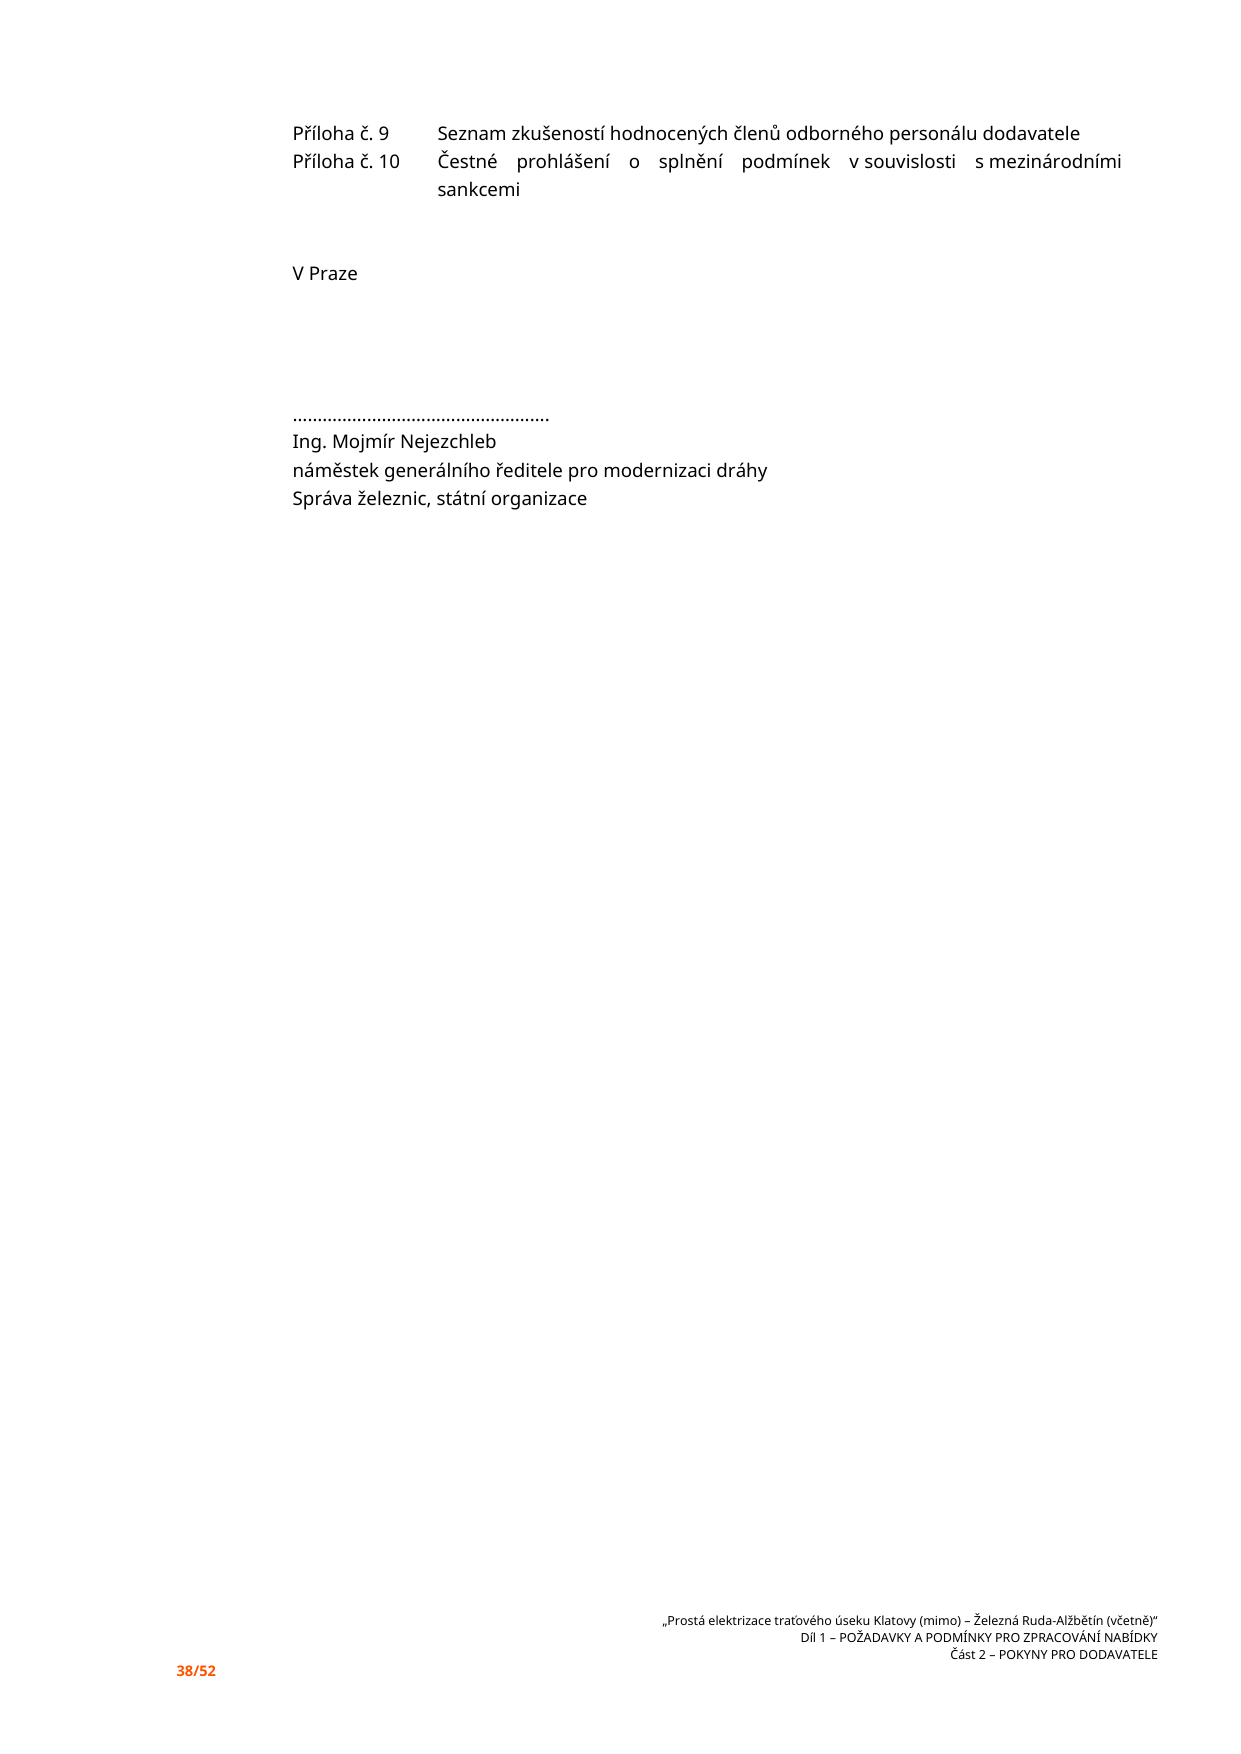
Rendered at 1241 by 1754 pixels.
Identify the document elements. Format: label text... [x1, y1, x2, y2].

text Ing. Mojmír Nejezchleb [292, 429, 1122, 454]
text V Praze [292, 261, 1122, 286]
text Příloha č. 9 Seznam zkušeností hodnocených členů odborného personálu dodavatele [292, 121, 1122, 146]
text Příloha č. 10 Čestné prohlášení o splnění podmínek v souvislosti s mezinárodními sankcemi [292, 149, 1122, 202]
text náměstek generálního ředitele pro modernizaci dráhy [292, 457, 1122, 482]
text Správa železnic, státní organizace [292, 485, 1122, 510]
text ……………………………………………. [292, 401, 1122, 426]
